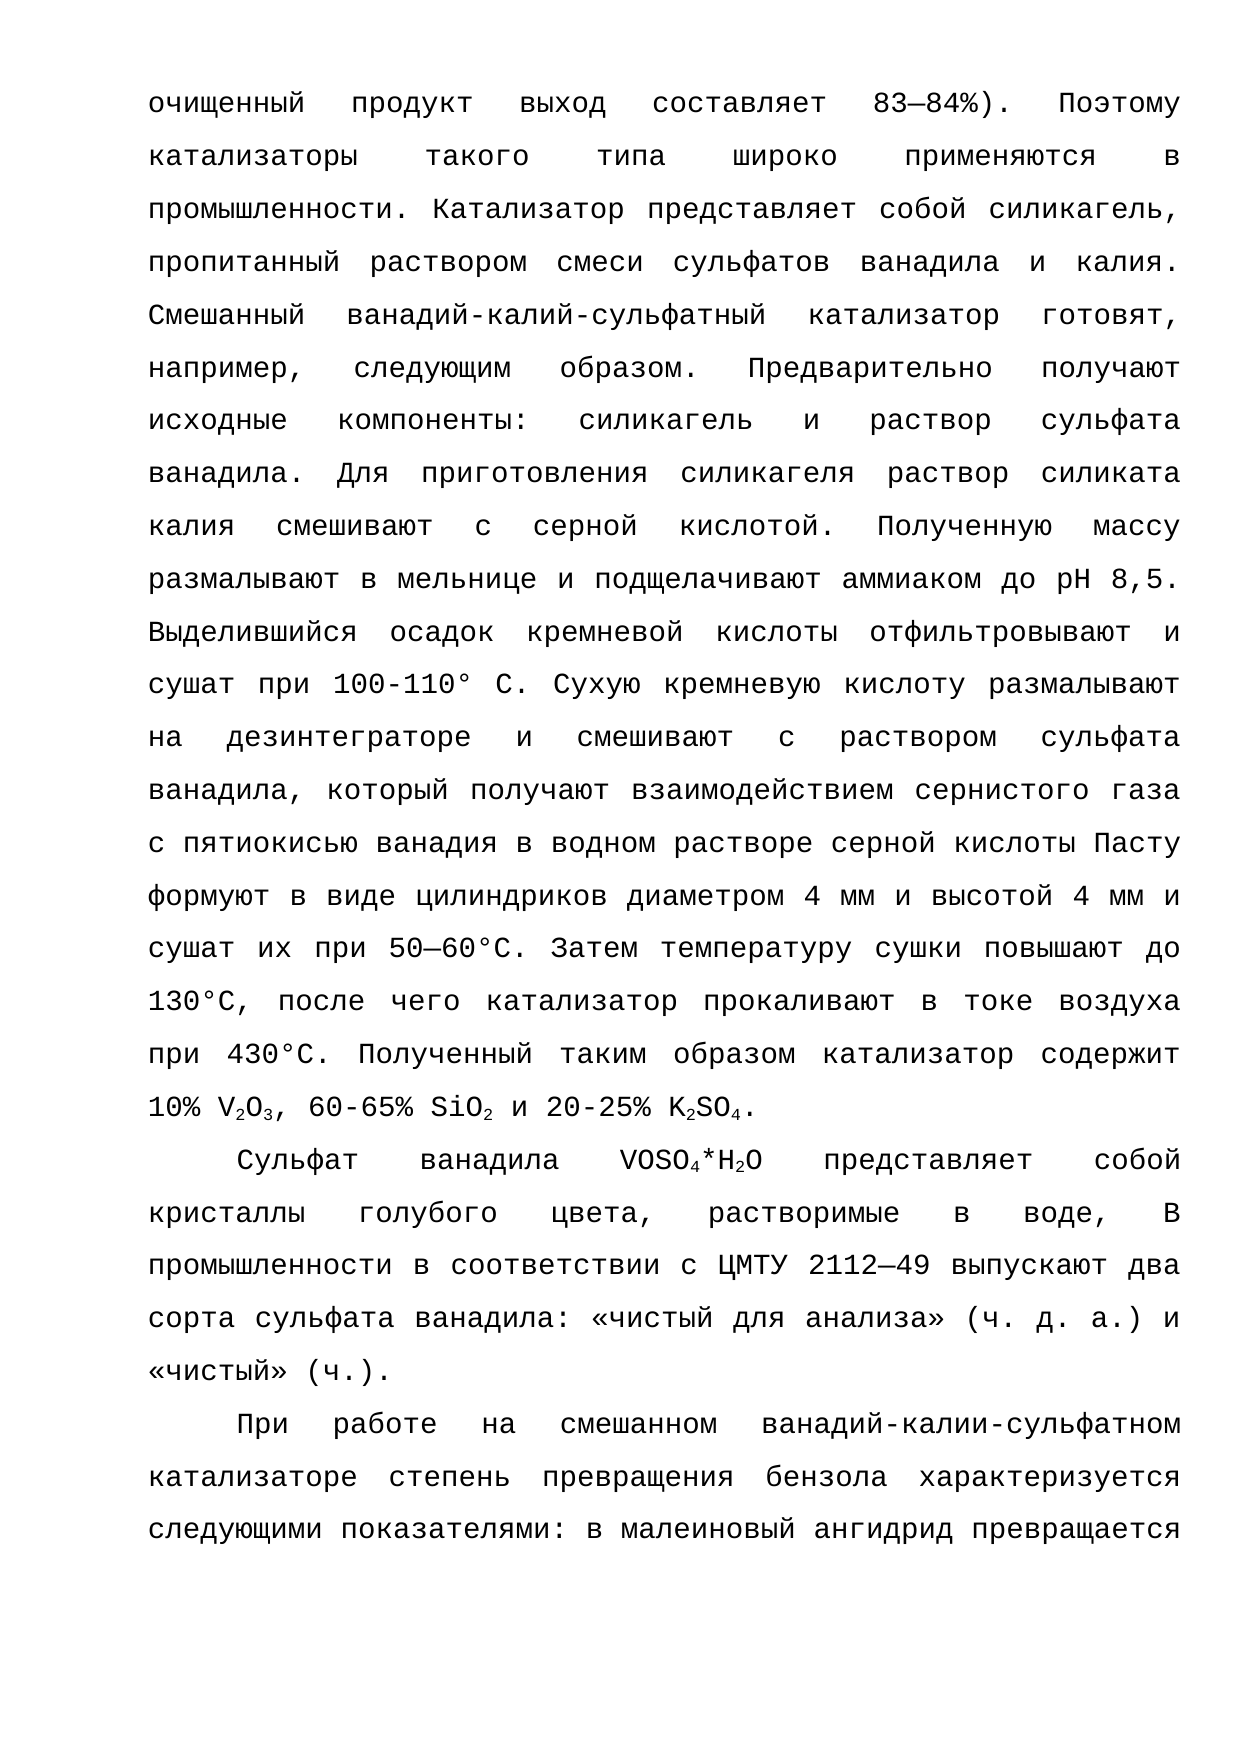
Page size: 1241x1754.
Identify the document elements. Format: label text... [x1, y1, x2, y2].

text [148, 1409, 1181, 1548]
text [148, 89, 1181, 1125]
text Сульфат ванадила VOSO4*H2O представляет собой кристаллы голубого цвета, растворимые в воде, В промышленности в соответствии с ЦМТУ 2112—49 выпускают два сорта сульфата ванадила: «чистый для анализа» (ч. д. а.) и «чистый» (ч.). [148, 1145, 1181, 1389]
